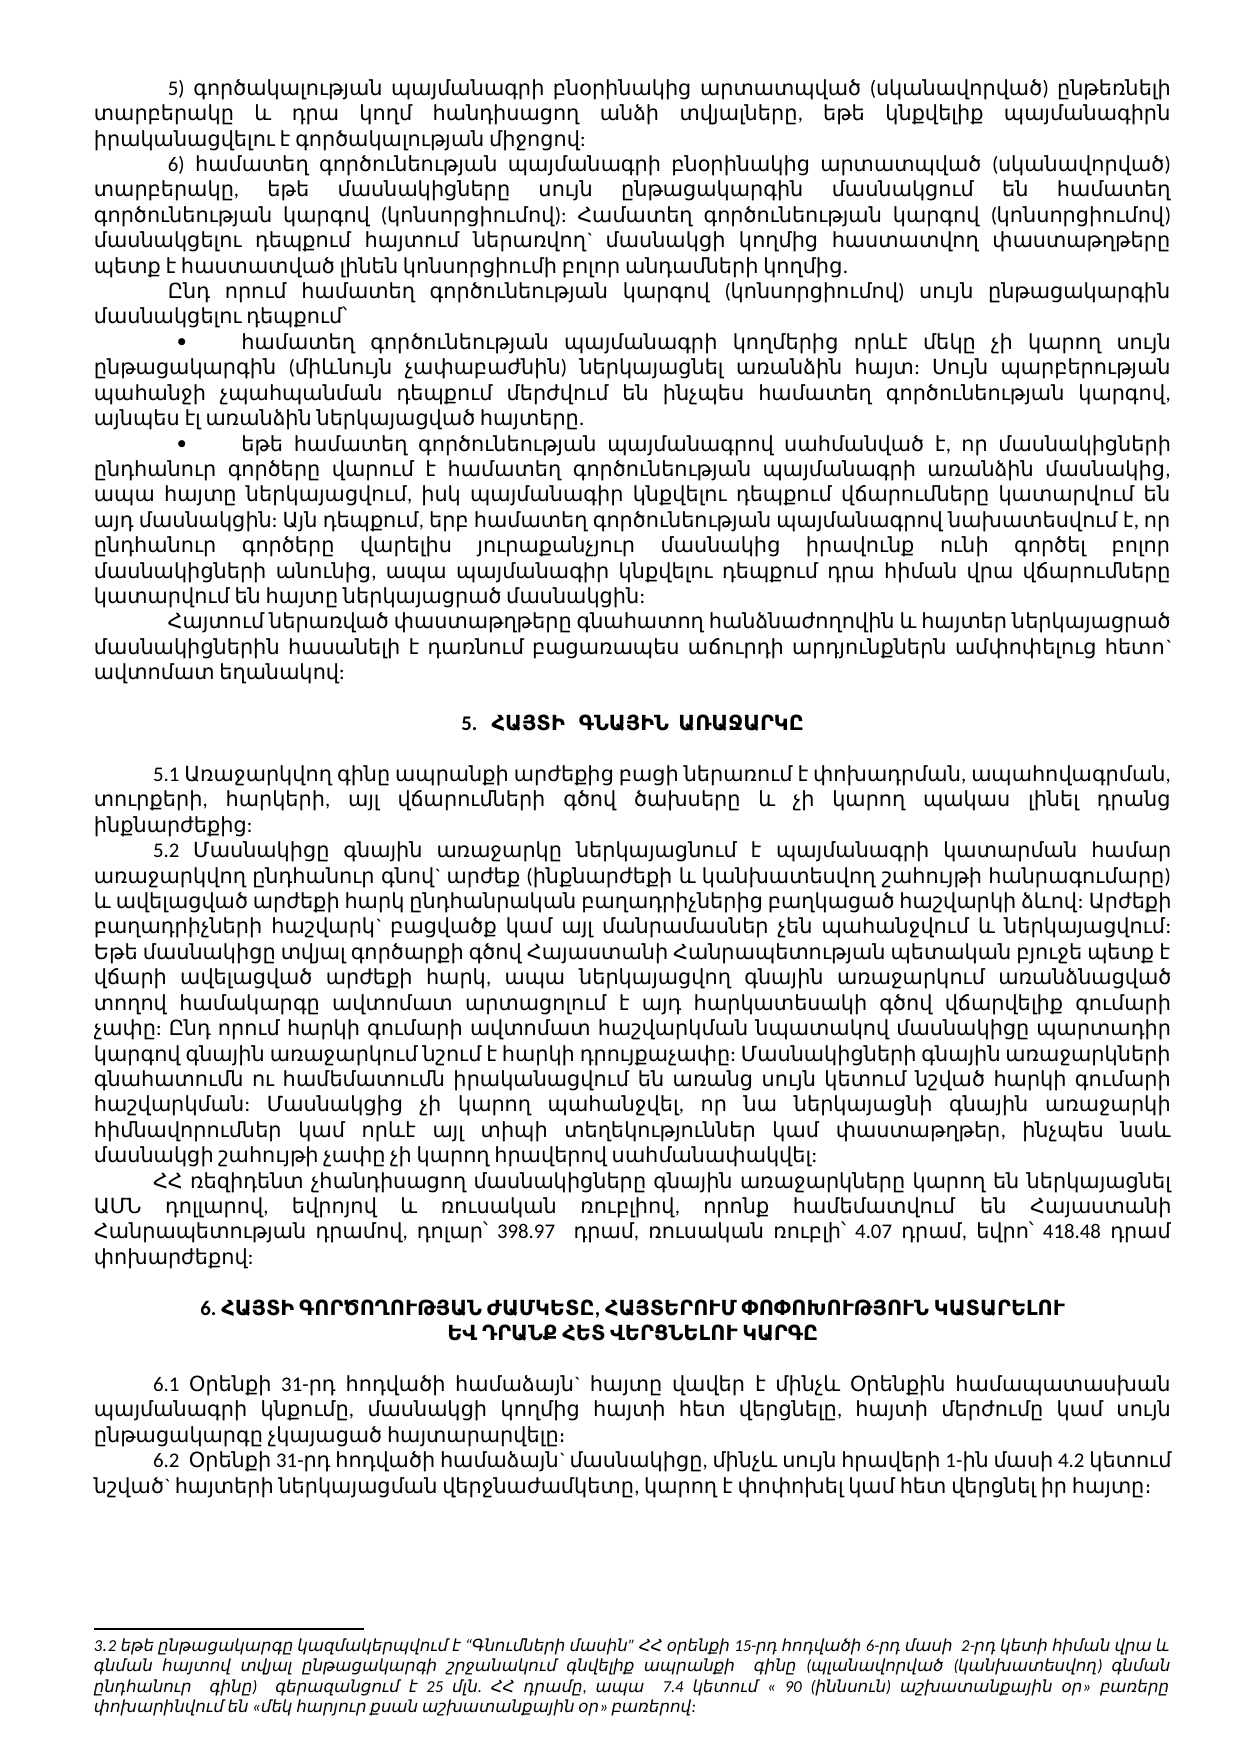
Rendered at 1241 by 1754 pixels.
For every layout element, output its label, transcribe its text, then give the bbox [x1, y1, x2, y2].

text 5. ՀԱՅՏԻ ԳՆԱՅԻՆ ԱՌԱՋԱՐԿԸ [94, 710, 1171, 736]
text 5.2 Մասնակիցը գնային առաջարկը ներկայացնում է պայմանագրի կատարման համար առաջարկվող ընդհանուր գնով` արժեք (ինքնարժեքի և կանխատեսվող շահույթի հանրագումարը) և ավելացված արժեքի հարկ ընդհանրական բաղադրիչներից բաղկացած հաշվարկի ձևով: Արժեքի բաղադրիչների հաշվարկ` բացվածք կամ այլ մանրամասներ չեն պահանջվում և ներկայացվում: Եթե մասնակիցը տվյալ գործարքի գծով Հայաստանի Հանրապետության պետական բյուջե պետք է վճարի ավելացված արժեքի հարկ, ապա ներկայացվող գնային առաջարկում առանձնացված տողով համակարգը ավտոմատ արտացոլում է այդ հարկատեսակի գծով վճարվելիք գումարի չափը: Ընդ որում հարկի գումարի ավտոմատ հաշվարկման նպատակով մասնակիցը պարտադիր կարգով գնային առաջարկում նշում է հարկի դրույքաչափը: Մասնակիցների գնային առաջարկների գնահատումն ու համեմատումն իրականացվում են առանց սույն կետում նշված հարկի գումարի հաշվարկման: Մասնակցից չի կարող պահանջվել, որ նա ներկայացնի գնային առաջարկի հիմնավորումներ կամ որևէ այլ տիպի տեղեկություններ կամ փաստաթղթեր, ինչպես նաև մասնակցի շահույթի չափը չի կարող հրավերով սահմանափակվել: [94, 837, 1171, 1168]
text 6.1 Օրենքի 31-րդ հոդվածի համաձայն` հայտը վավեր է մինչև Օրենքին համապատասխան պայմանագրի կնքումը, մասնակցի կողմից հայտի հետ վերցնելը, հայտի մերժումը կամ սույն ընթացակարգը չկայացած հայտարարվելը։ [94, 1371, 1171, 1447]
text 6. ՀԱՅՏԻ ԳՈՐԾՈՂՈՒԹՅԱՆ ԺԱՄԿԵՏԸ, ՀԱՅՏԵՐՈՒՄ ՓՈՓՈԽՈՒԹՅՈՒՆ ԿԱՏԱՐԵԼՈՒ [94, 1295, 1171, 1320]
text 5) գործակալության պայմանագրի բնօրինակից արտատպված (սկանավորված) ընթեռնելի տարբերակը և դրա կողմ հանդիսացող անձի տվյալները, եթե կնքվելիք պայմանագիրն իրականացվելու է գործակալության միջոցով: [94, 75, 1171, 151]
text 6.2 Օրենքի 31-րդ հոդվածի համաձայն` մասնակիցը, մինչև սույն հրավերի 1-ին մասի 4.2 կետում նշված` հայտերի ներկայացման վերջնաժամկետը, կարող է փոփոխել կամ հետ վերցնել իր հայտը։ [94, 1447, 1171, 1498]
text ՀՀ ռեզիդենտ չհանդիսացող մասնակիցները գնային առաջարկները կարող են ներկայացնել ԱՄՆ դոլլարով, եվրոյով և ռուսական ռուբլիով, որոնք համեմատվում են Հայաստանի Հանրապետության դրամով, դոլար՝ 398.97 դրամ, ռուսական ռուբլի՝ 4.07 դրամ, եվրո՝ 418.48 դրամ փոխարժեքով: [94, 1168, 1171, 1269]
text 6) համատեղ գործունեության պայմանագրի բնօրինակից արտատպված (սկանավորված) տարբերակը, եթե մասնակիցները սույն ընթացակարգին մասնակցում են համատեղ գործունեության կարգով (կոնսորցիումով): Համատեղ գործունեության կարգով (կոնսորցիումով) մասնակցելու դեպքում հայտում ներառվող` մասնակցի կողմից հաստատվող փաստաթղթերը պետք է հաստատված լինեն կոնսորցիումի բոլոր անդամների կողմից. [94, 151, 1171, 278]
text 5.1 Առաջարկվող գինը ապրանքի արժեքից բացի ներառում է փոխադրման, ապահովագրման, տուրքերի, հարկերի, այլ վճարումների գծով ծախսերը և չի կարող պակաս լինել դրանց ինքնարժեքից: [94, 761, 1171, 837]
list եթե համատեղ գործունեության պայմանագրով սահմանված է, որ մասնակիցների ընդհանուր գործերը վարում է համատեղ գործունեության պայմանագրի առանձին մասնակից, ապա հայտը ներկայացվում, իսկ պայմանագիր կնքվելու դեպքում վճարումները կատարվում են այդ մասնակցին: Այն դեպքում, երբ համատեղ գործունեության պայմանագրով նախատեսվում է, որ ընդհանուր գործերը վարելիս յուրաքանչյուր մասնակից իրավունք ունի գործել բոլոր մասնակիցների անունից, ապա պայմանագիր կնքվելու դեպքում դրա հիման վրա վճարումները կատարվում են հայտը ներկայացրած մասնակցին: [94, 431, 1171, 609]
text Ընդ որում համատեղ գործունեության կարգով (կոնսորցիումով) սույն ընթացակարգին մասնակցելու դեպքում՝ [94, 278, 1171, 329]
text Հայտում ներառված փաստաթղթերը գնահատող հանձնաժողովին և հայտեր ներկայացրած մասնակիցներին հասանելի է դառնում բացառապես աճուրդի արդյունքներն ամփոփելուց հետո` ավտոմատ եղանակով: [94, 609, 1171, 685]
list համատեղ գործունեության պայմանագրի կողմերից որևէ մեկը չի կարող սույն ընթացակարգին (միևնույն չափաբաժնին) ներկայացնել առանձին հայտ: Սույն պարբերության պահանջի չպահպանման դեպքում մերժվում են ինչպես համատեղ գործունեության կարգով, այնպես էլ առանձին ներկայացված հայտերը. [94, 329, 1171, 431]
text ԵՎ ԴՐԱՆՔ ՀԵՏ ՎԵՐՑՆԵԼՈՒ ԿԱՐԳԸ [94, 1320, 1171, 1346]
